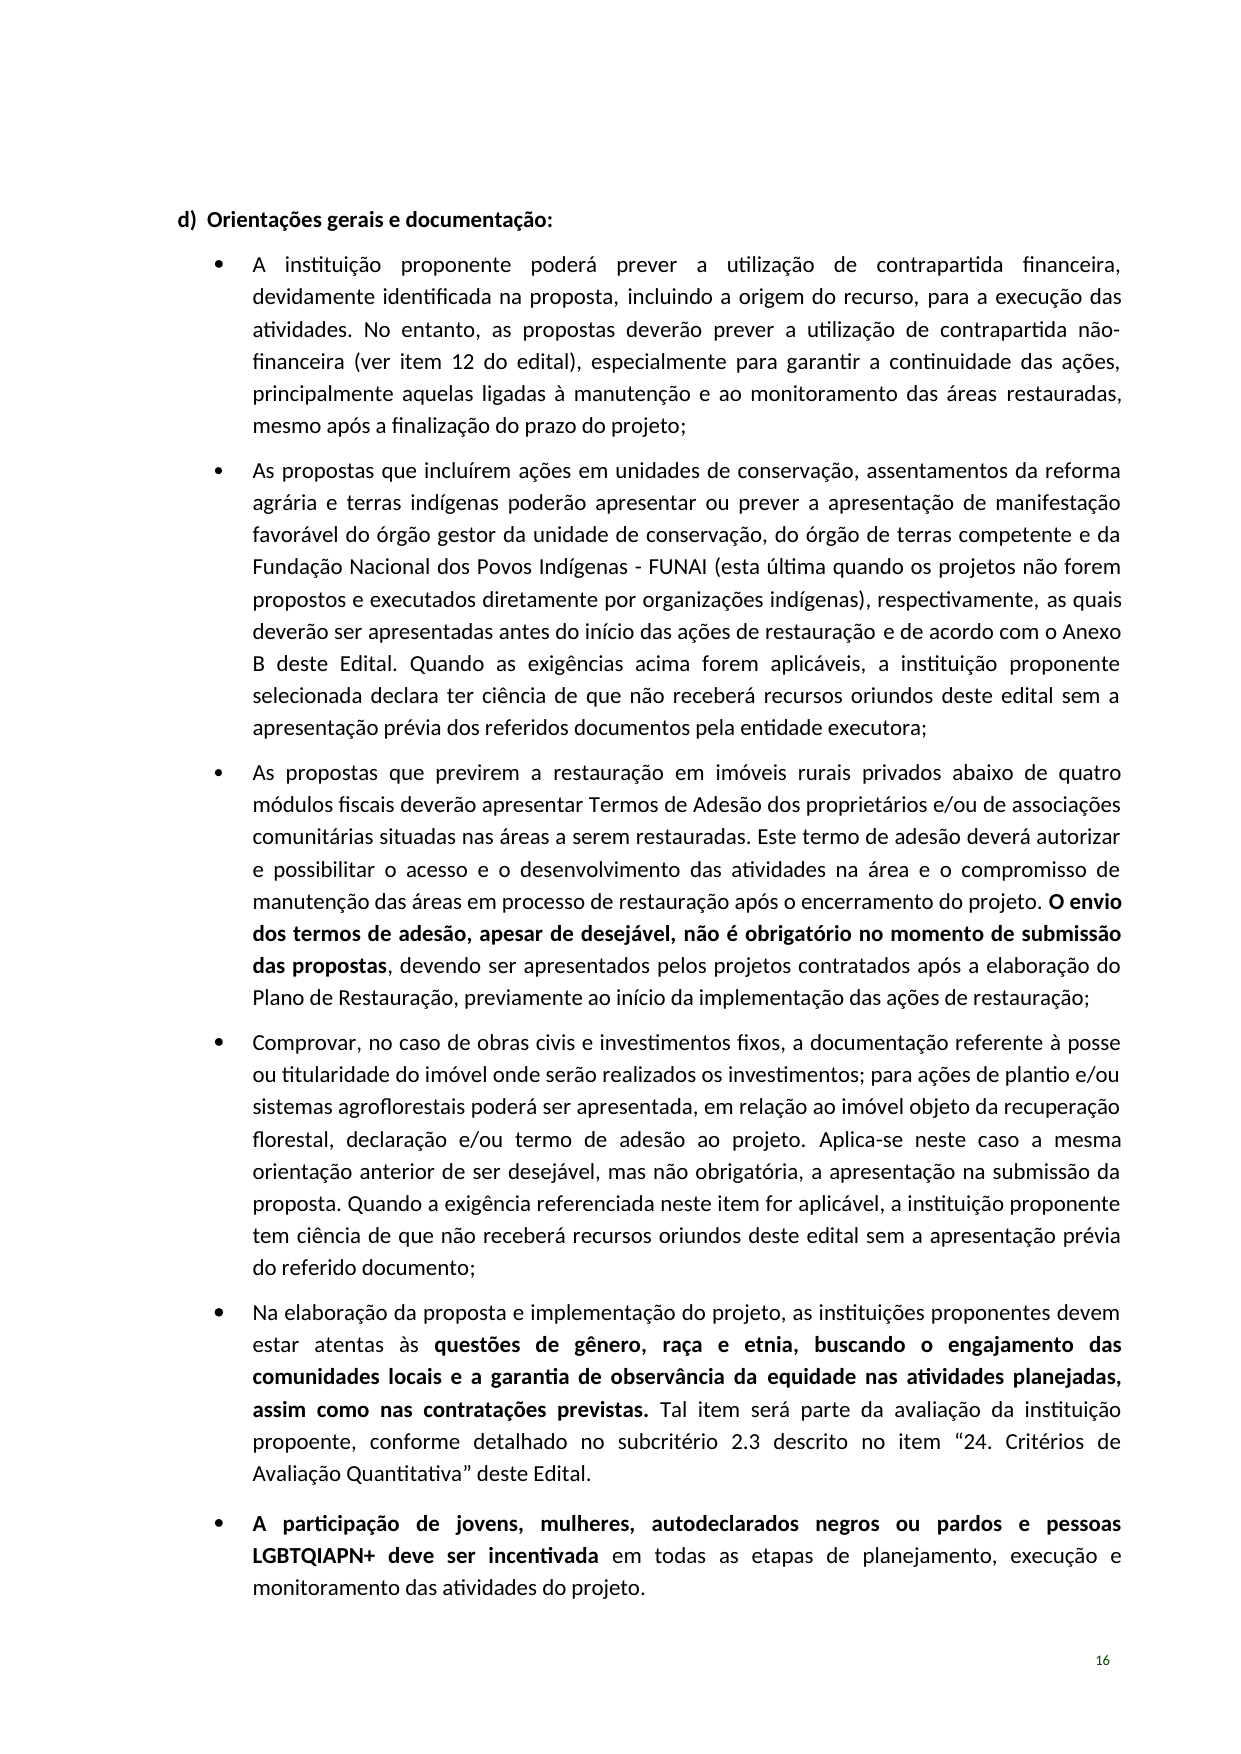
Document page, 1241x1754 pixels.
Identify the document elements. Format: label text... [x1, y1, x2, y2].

list Orientações gerais e documentação: [177, 206, 1122, 234]
list As propostas que previrem a restauração em imóveis rurais privados abaixo de quatro módulos fiscais deverão apresentar Termos de Adesão dos proprietários e/ou de associações comunitárias situadas nas áreas a serem restauradas. Este termo de adesão deverá autorizar e possibilitar o acesso e o desenvolvimento das atividades na área e o compromisso de manutenção das áreas em processo de restauração após o encerramento do projeto. O envio dos termos de adesão, apesar de desejável, não é obrigatório no momento de submissão das propostas, devendo ser apresentados pelos projetos contratados após a elaboração do Plano de Restauração, previamente ao início da implementação das ações de restauração; [215, 758, 1122, 1011]
list Na elaboração da proposta e implementação do projeto, as instituições proponentes devem estar atentas às questões de gênero, raça e etnia, buscando o engajamento das comunidades locais e a garantia de observância da equidade nas atividades planejadas, assim como nas contratações previstas. Tal item será parte da avaliação da instituição propoente, conforme detalhado no subcritério 2.3 descrito no item “24. Critérios de Avaliação Quantitativa” deste Edital. [215, 1298, 1122, 1487]
list A instituição proponente poderá prever a utilização de contrapartida financeira, devidamente identificada na proposta, incluindo a origem do recurso, para a execução das atividades. No entanto, as propostas deverão prever a utilização de contrapartida não-financeira (ver item 12 do edital), especialmente para garantir a continuidade das ações, principalmente aquelas ligadas à manutenção e ao monitoramento das áreas restauradas, mesmo após a finalização do prazo do projeto; [215, 250, 1122, 439]
list As propostas que incluírem ações em unidades de conservação, assentamentos da reforma agrária e terras indígenas poderão apresentar ou prever a apresentação de manifestação favorável do órgão gestor da unidade de conservação, do órgão de terras competente e da Fundação Nacional dos Povos Indígenas - FUNAI (esta última quando os projetos não forem propostos e executados diretamente por organizações indígenas), respectivamente, as quais deverão ser apresentadas antes do início das ações de restauração e de acordo com o Anexo B deste Edital. Quando as exigências acima forem aplicáveis, a instituição proponente selecionada declara ter ciência de que não receberá recursos oriundos deste edital sem a apresentação prévia dos referidos documentos pela entidade executora; [215, 456, 1122, 741]
list Comprovar, no caso de obras civis e investimentos fixos, a documentação referente à posse ou titularidade do imóvel onde serão realizados os investimentos; para ações de plantio e/ou sistemas agroflorestais poderá ser apresentada, em relação ao imóvel objeto da recuperação florestal, declaração e/ou termo de adesão ao projeto. Aplica-se neste caso a mesma orientação anterior de ser desejável, mas não obrigatória, a apresentação na submissão da proposta. Quando a exigência referenciada neste item for aplicável, a instituição proponente tem ciência de que não receberá recursos oriundos deste edital sem a apresentação prévia do referido documento; [215, 1028, 1122, 1281]
list A participação de jovens, mulheres, autodeclarados negros ou pardos e pessoas LGBTQIAPN+ deve ser incentivada em todas as etapas de planejamento, execução e monitoramento das atividades do projeto. [215, 1509, 1122, 1601]
